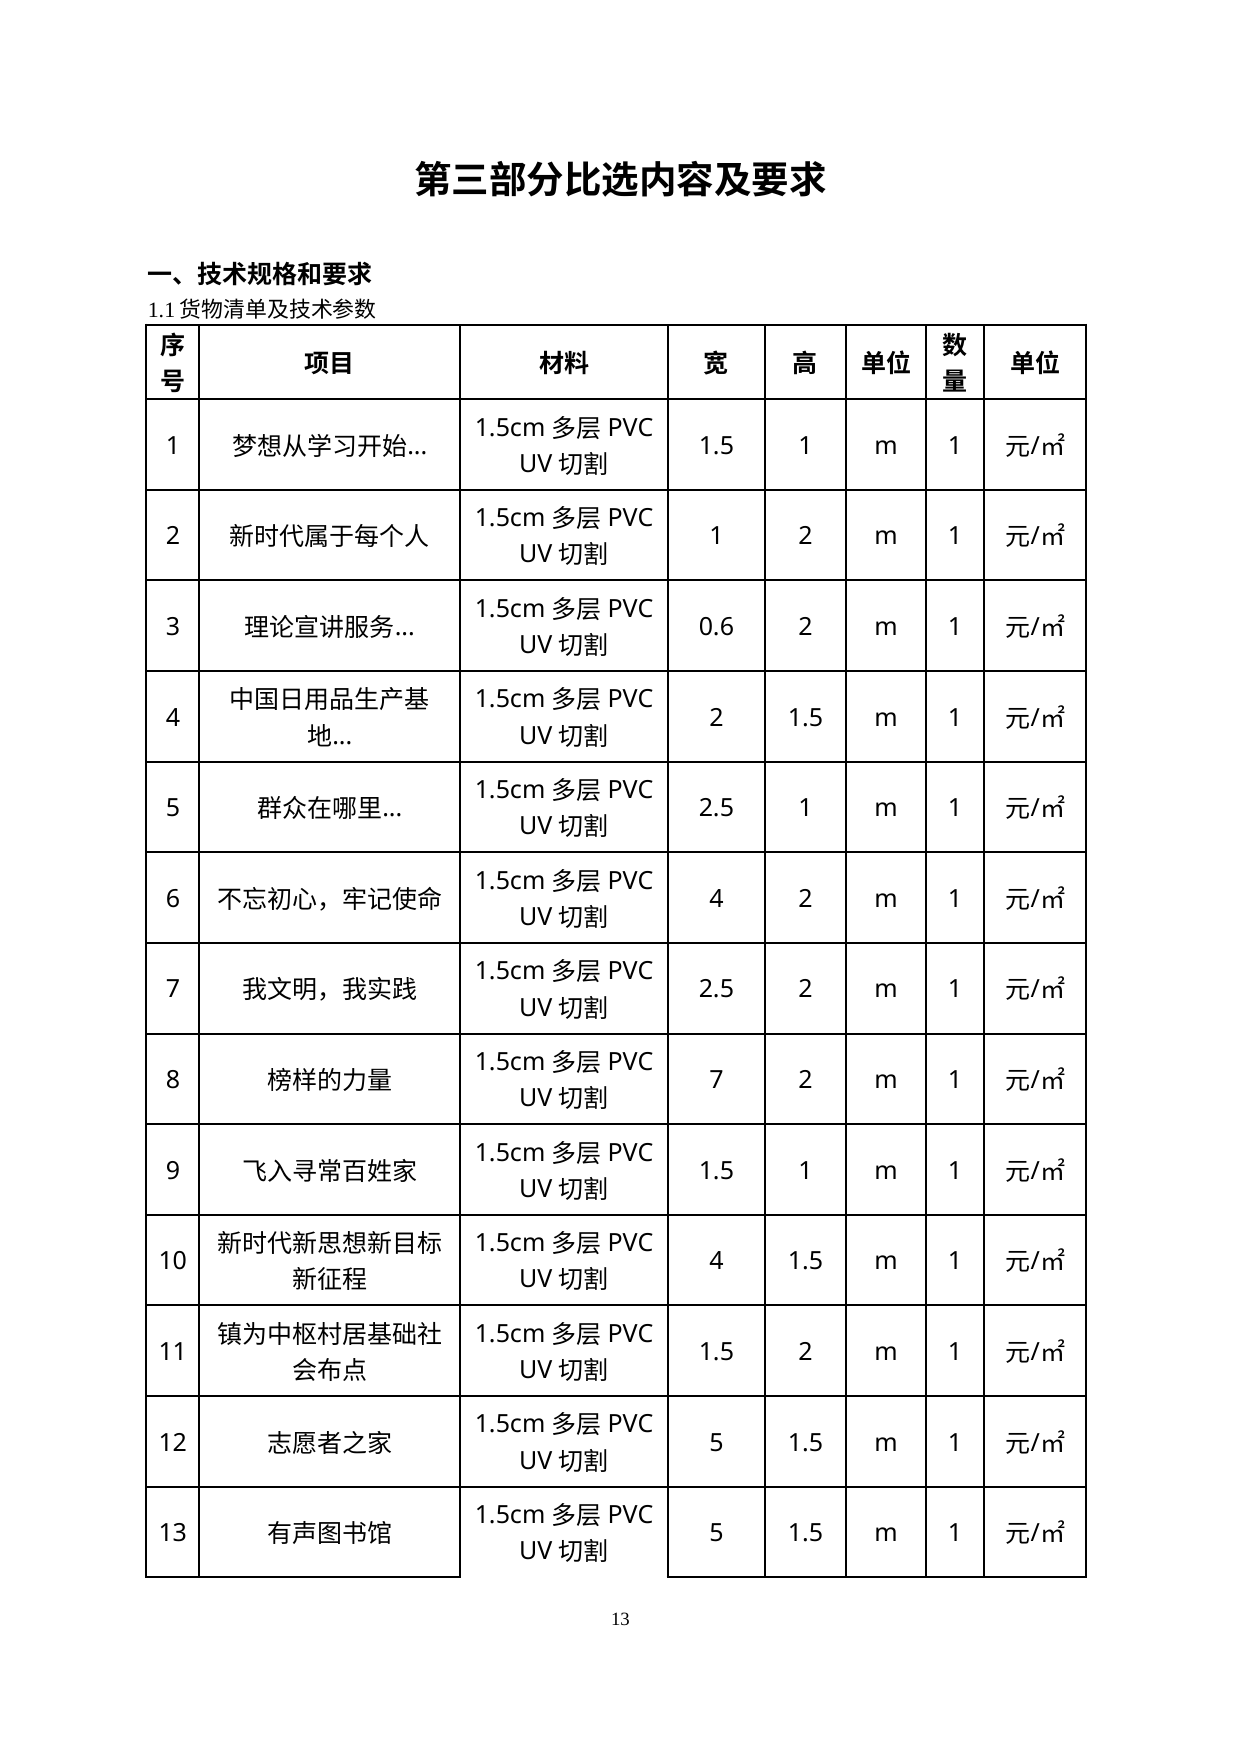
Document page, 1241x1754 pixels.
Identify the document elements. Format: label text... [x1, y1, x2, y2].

table_cell 我文明，我实践 [200, 944, 459, 1032]
table_cell m [847, 581, 925, 670]
table_cell 1.5 [669, 1125, 764, 1214]
table_cell 2 [766, 1306, 845, 1395]
table_cell 元/㎡ [985, 1035, 1085, 1123]
table_cell 1 [927, 491, 983, 579]
table_cell 4 [669, 1216, 764, 1304]
table_cell m [847, 1035, 925, 1123]
table_cell 12 [147, 1397, 198, 1486]
table_cell 3 [147, 581, 198, 670]
table_cell 1.5cm 多层 PVC UV 切割 [461, 1216, 667, 1304]
table_cell 2 [147, 491, 198, 579]
table_cell 5 [669, 1397, 764, 1486]
text 一、技术规格和要求 [148, 248, 1092, 292]
table_cell 2 [766, 581, 845, 670]
table_cell m [847, 400, 925, 489]
table_cell 群众在哪里... [200, 763, 459, 851]
table_cell 9 [147, 1125, 198, 1214]
table_cell 1.5 [766, 672, 845, 761]
table_cell 有声图书馆 [200, 1488, 459, 1576]
table_cell m [847, 1488, 925, 1576]
table_cell m [847, 944, 925, 1032]
table_header 高 [766, 326, 845, 398]
table_header 项目 [200, 326, 459, 398]
table_cell 1.5cm 多层 PVC UV 切割 [461, 763, 667, 851]
table_cell m [847, 1125, 925, 1214]
table_cell 1.5 [669, 400, 764, 489]
table_cell 1.5cm 多层 PVC UV 切割 [461, 944, 667, 1032]
table_cell 1.5 [766, 1488, 845, 1576]
table_cell 1 [669, 491, 764, 579]
table_cell 6 [147, 853, 198, 942]
table_cell 1 [927, 1035, 983, 1123]
table_cell 1.5 [766, 1216, 845, 1304]
table_cell 1.5cm 多层 PVC UV 切割 [461, 672, 667, 761]
table_cell 1 [766, 1125, 845, 1214]
table_cell 1 [927, 944, 983, 1032]
table_cell m [847, 1306, 925, 1395]
table_cell 1 [927, 581, 983, 670]
table_cell 元/㎡ [985, 1216, 1085, 1304]
table_cell m [847, 763, 925, 851]
table_cell m [847, 1397, 925, 1486]
table_cell m [847, 491, 925, 579]
table_cell 梦想从学习开始... [200, 400, 459, 489]
table_cell 1 [927, 853, 983, 942]
table_cell 1 [766, 400, 845, 489]
table_cell 2.5 [669, 763, 764, 851]
table_cell 5 [669, 1488, 764, 1576]
table_cell 1.5 [669, 1306, 764, 1395]
table_cell 元/㎡ [985, 491, 1085, 579]
table_cell 7 [147, 944, 198, 1032]
table_cell 1 [147, 400, 198, 489]
table_cell 1.5cm 多层 PVC UV 切割 [461, 491, 667, 579]
table_cell 1.5cm 多层 PVC UV 切割 [461, 1035, 667, 1123]
table_header 材料 [461, 326, 667, 398]
table_cell 元/㎡ [985, 1397, 1085, 1486]
table_header 序号 [147, 326, 198, 398]
table_cell m [847, 672, 925, 761]
table_cell 飞入寻常百姓家 [200, 1125, 459, 1214]
table_cell 1.5cm 多层 PVC UV 切割 [461, 1397, 667, 1486]
table_cell 7 [669, 1035, 764, 1123]
table_cell 元/㎡ [985, 853, 1085, 942]
table_cell 1.5 [766, 1397, 845, 1486]
table_cell 元/㎡ [985, 1125, 1085, 1214]
table_cell 2.5 [669, 944, 764, 1032]
table_cell 0.6 [669, 581, 764, 670]
table_cell 镇为中枢村居基础社会布点 [200, 1306, 459, 1395]
table_cell 2 [766, 491, 845, 579]
table_cell 10 [147, 1216, 198, 1304]
table_cell m [847, 853, 925, 942]
table_cell 元/㎡ [985, 400, 1085, 489]
table_cell 不忘初心，牢记使命 [200, 853, 459, 942]
table_cell 1 [927, 1306, 983, 1395]
table_cell 1 [927, 672, 983, 761]
text 1.1货物清单及技术参数 [148, 292, 1092, 323]
table_cell 1.5cm 多层 PVC UV 切割 [461, 400, 667, 489]
table_cell 1 [927, 1125, 983, 1214]
table_header 单位 [985, 326, 1085, 398]
table_cell 1.5cm 多层 PVC UV 切割 [461, 1306, 667, 1395]
text 第三部分比选内容及要求 [148, 150, 1092, 204]
table_cell 2 [766, 853, 845, 942]
table_cell 新时代属于每个人 [200, 491, 459, 579]
table_cell 元/㎡ [985, 944, 1085, 1032]
table_cell 新时代新思想新目标新征程 [200, 1216, 459, 1304]
table_cell 1.5cm 多层 PVC UV 切割 [461, 1488, 667, 1576]
table_cell 8 [147, 1035, 198, 1123]
table_cell 中国日用品生产基地... [200, 672, 459, 761]
table_cell 元/㎡ [985, 1488, 1085, 1576]
table_cell 1.5cm 多层 PVC UV 切割 [461, 1125, 667, 1214]
table_cell 元/㎡ [985, 763, 1085, 851]
table_cell 1 [927, 1216, 983, 1304]
table_cell 4 [147, 672, 198, 761]
table_cell 1 [927, 1488, 983, 1576]
table_cell 5 [147, 763, 198, 851]
table_cell 志愿者之家 [200, 1397, 459, 1486]
table_cell 1.5cm 多层 PVC UV 切割 [461, 853, 667, 942]
table_cell 1 [927, 763, 983, 851]
table_cell 榜样的力量 [200, 1035, 459, 1123]
table_cell 2 [669, 672, 764, 761]
table_header 数量 [927, 326, 983, 398]
table_cell m [847, 1216, 925, 1304]
table_cell 2 [766, 944, 845, 1032]
table_cell 13 [147, 1488, 198, 1576]
table_cell 元/㎡ [985, 672, 1085, 761]
table_cell 1.5cm 多层 PVC UV 切割 [461, 581, 667, 670]
table_cell 理论宣讲服务... [200, 581, 459, 670]
table_cell 11 [147, 1306, 198, 1395]
table_cell 1 [766, 763, 845, 851]
table_cell 1 [927, 400, 983, 489]
table_cell 元/㎡ [985, 1306, 1085, 1395]
table_header 宽 [669, 326, 764, 398]
table_cell 4 [669, 853, 764, 942]
table_header 单位 [847, 326, 925, 398]
table_cell 2 [766, 1035, 845, 1123]
table_cell 元/㎡ [985, 581, 1085, 670]
table_cell 1 [927, 1397, 983, 1486]
